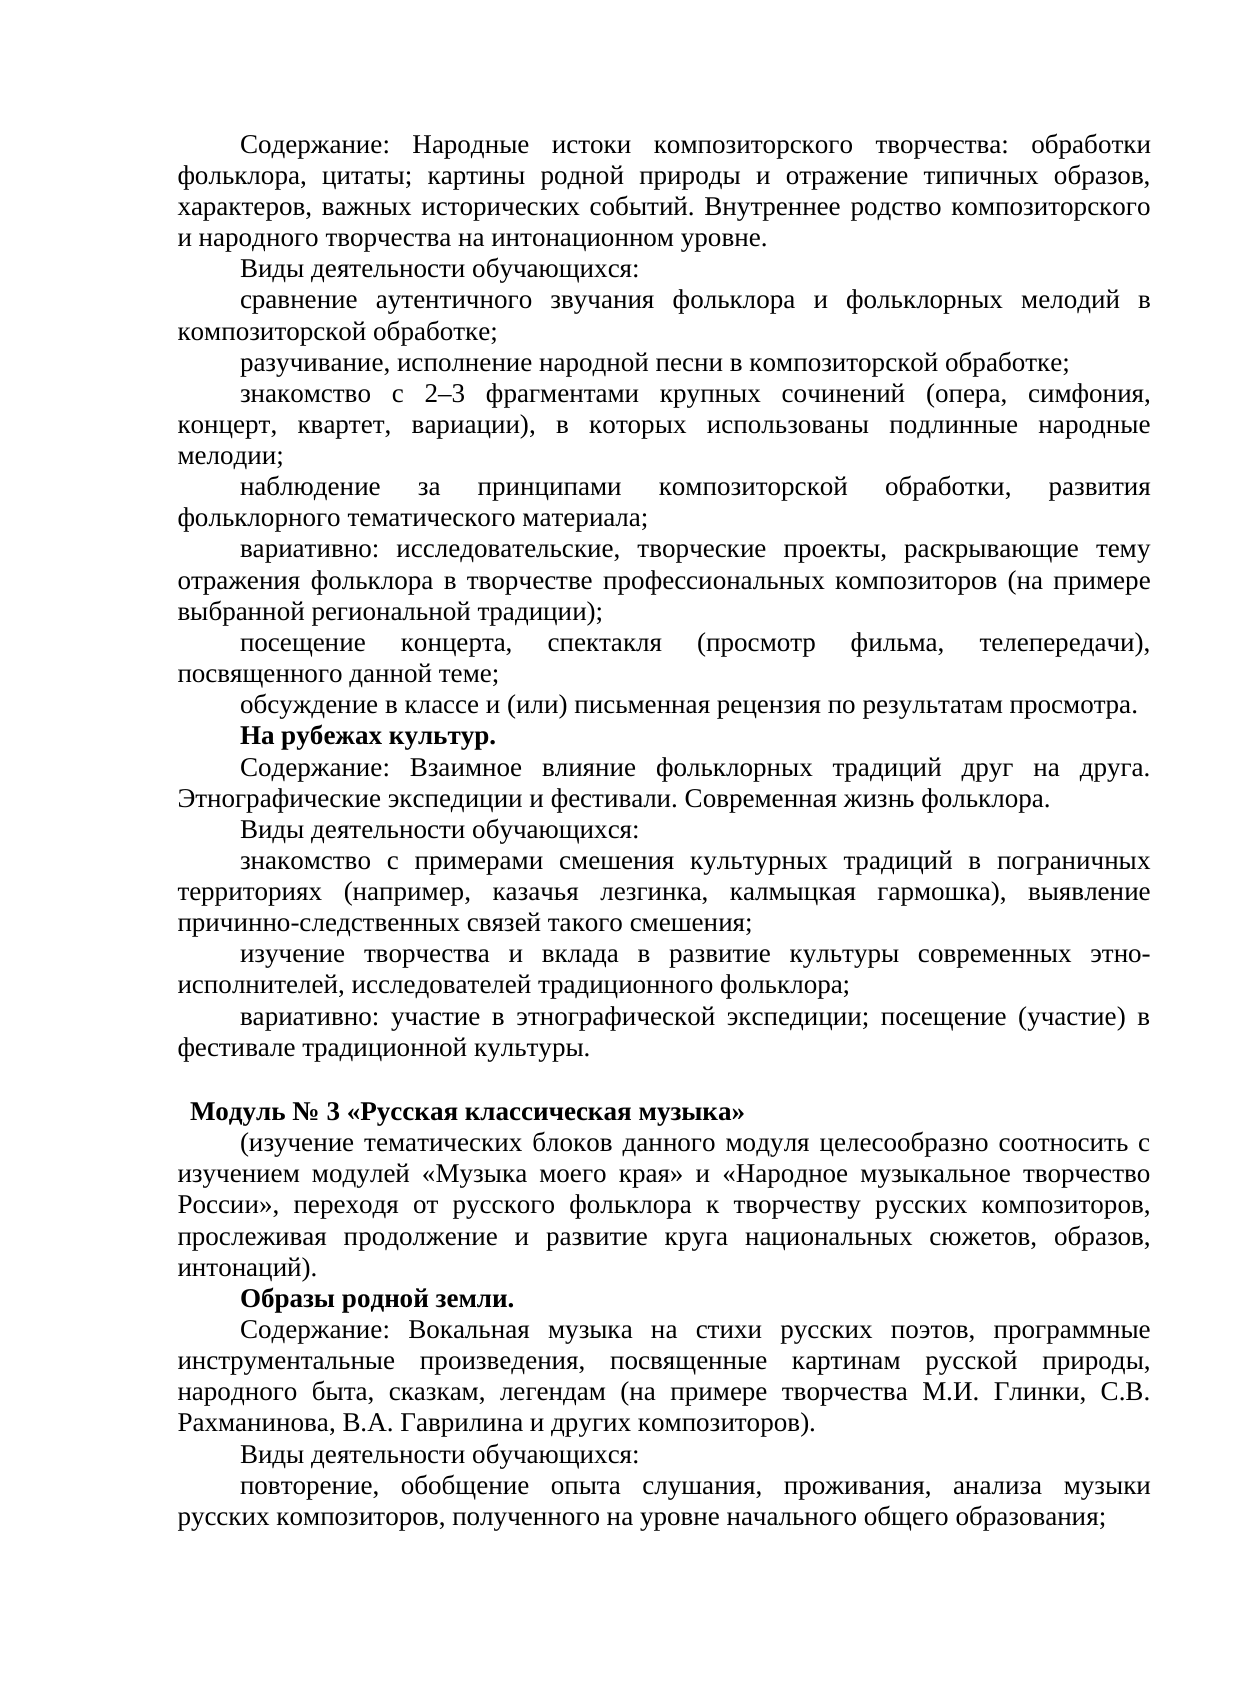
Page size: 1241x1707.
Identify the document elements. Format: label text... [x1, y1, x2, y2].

text сравнение аутентичного звучания фольклора и фольклорных мелодий в композиторской обработке; [177, 283, 1152, 346]
text повторение, обобщение опыта слушания, проживания, анализа музыки русских композиторов, полученного на уровне начального общего образования; [177, 1469, 1152, 1531]
text наблюдение за принципами композиторской обработки, развития фольклорного тематического материала; [177, 470, 1152, 533]
text изучение творчества и вклада в развитие культуры современных этно-исполнителей, исследователей традиционного фольклора; [177, 937, 1152, 1000]
text вариативно: участие в этнографической экспедиции; посещение (участие) в фестивале традиционной культуры. [177, 1000, 1152, 1062]
text На рубежах культур. [177, 719, 1152, 751]
text Содержание: Взаимное влияние фольклорных традиций друг на друга. Этнографические экспедиции и фестивали. Современная жизнь фольклора. [177, 751, 1152, 813]
text посещение концерта, спектакля (просмотр фильма, телепередачи), посвященного данной теме; [177, 626, 1152, 688]
text Виды деятельности обучающихся: [177, 252, 1152, 283]
text вариативно: исследовательские, творческие проекты, раскрывающие тему отражения фольклора в творчестве профессиональных композиторов (на примере выбранной региональной традиции); [177, 533, 1152, 626]
text разучивание, исполнение народной песни в композиторской обработке; [177, 346, 1152, 377]
text обсуждение в классе и (или) письменная рецензия по результатам просмотра. [177, 688, 1152, 719]
text знакомство с 2–3 фрагментами крупных сочинений (опера, симфония, концерт, квартет, вариации), в которых использованы подлинные народные мелодии; [177, 377, 1152, 470]
text знакомство с примерами смешения культурных традиций в пограничных территориях (например, казачья лезгинка, калмыцкая гармошка), выявление причинно-следственных связей такого смешения; [177, 844, 1152, 937]
text Образы родной земли. [177, 1282, 1152, 1313]
text Содержание: Народные истоки композиторского творчества: обработки фольклора, цитаты; картины родной природы и отражение типичных образов, характеров, важных исторических событий. Внутреннее родство композиторского и народного творчества на интонационном уровне. [177, 128, 1152, 252]
text Виды деятельности обучающихся: [177, 813, 1152, 844]
text Виды деятельности обучающихся: [177, 1438, 1152, 1469]
text Модуль № 3 «Русская классическая музыка» [190, 1095, 1152, 1126]
text Содержание: Вокальная музыка на стихи русских поэтов, программные инструментальные произведения, посвященные картинам русской природы, народного быта, сказкам, легендам (на примере творчества М.И. Глинки, С.В. Рахманинова, В.А. Гаврилина и других композиторов). [177, 1313, 1152, 1438]
text (изучение тематических блоков данного модуля целесообразно соотносить с изучением модулей «Музыка моего края» и «Народное музыкальное творчество России», переходя от русского фольклора к творчеству русских композиторов, прослеживая продолжение и развитие круга национальных сюжетов, образов, интонаций). [177, 1126, 1152, 1282]
